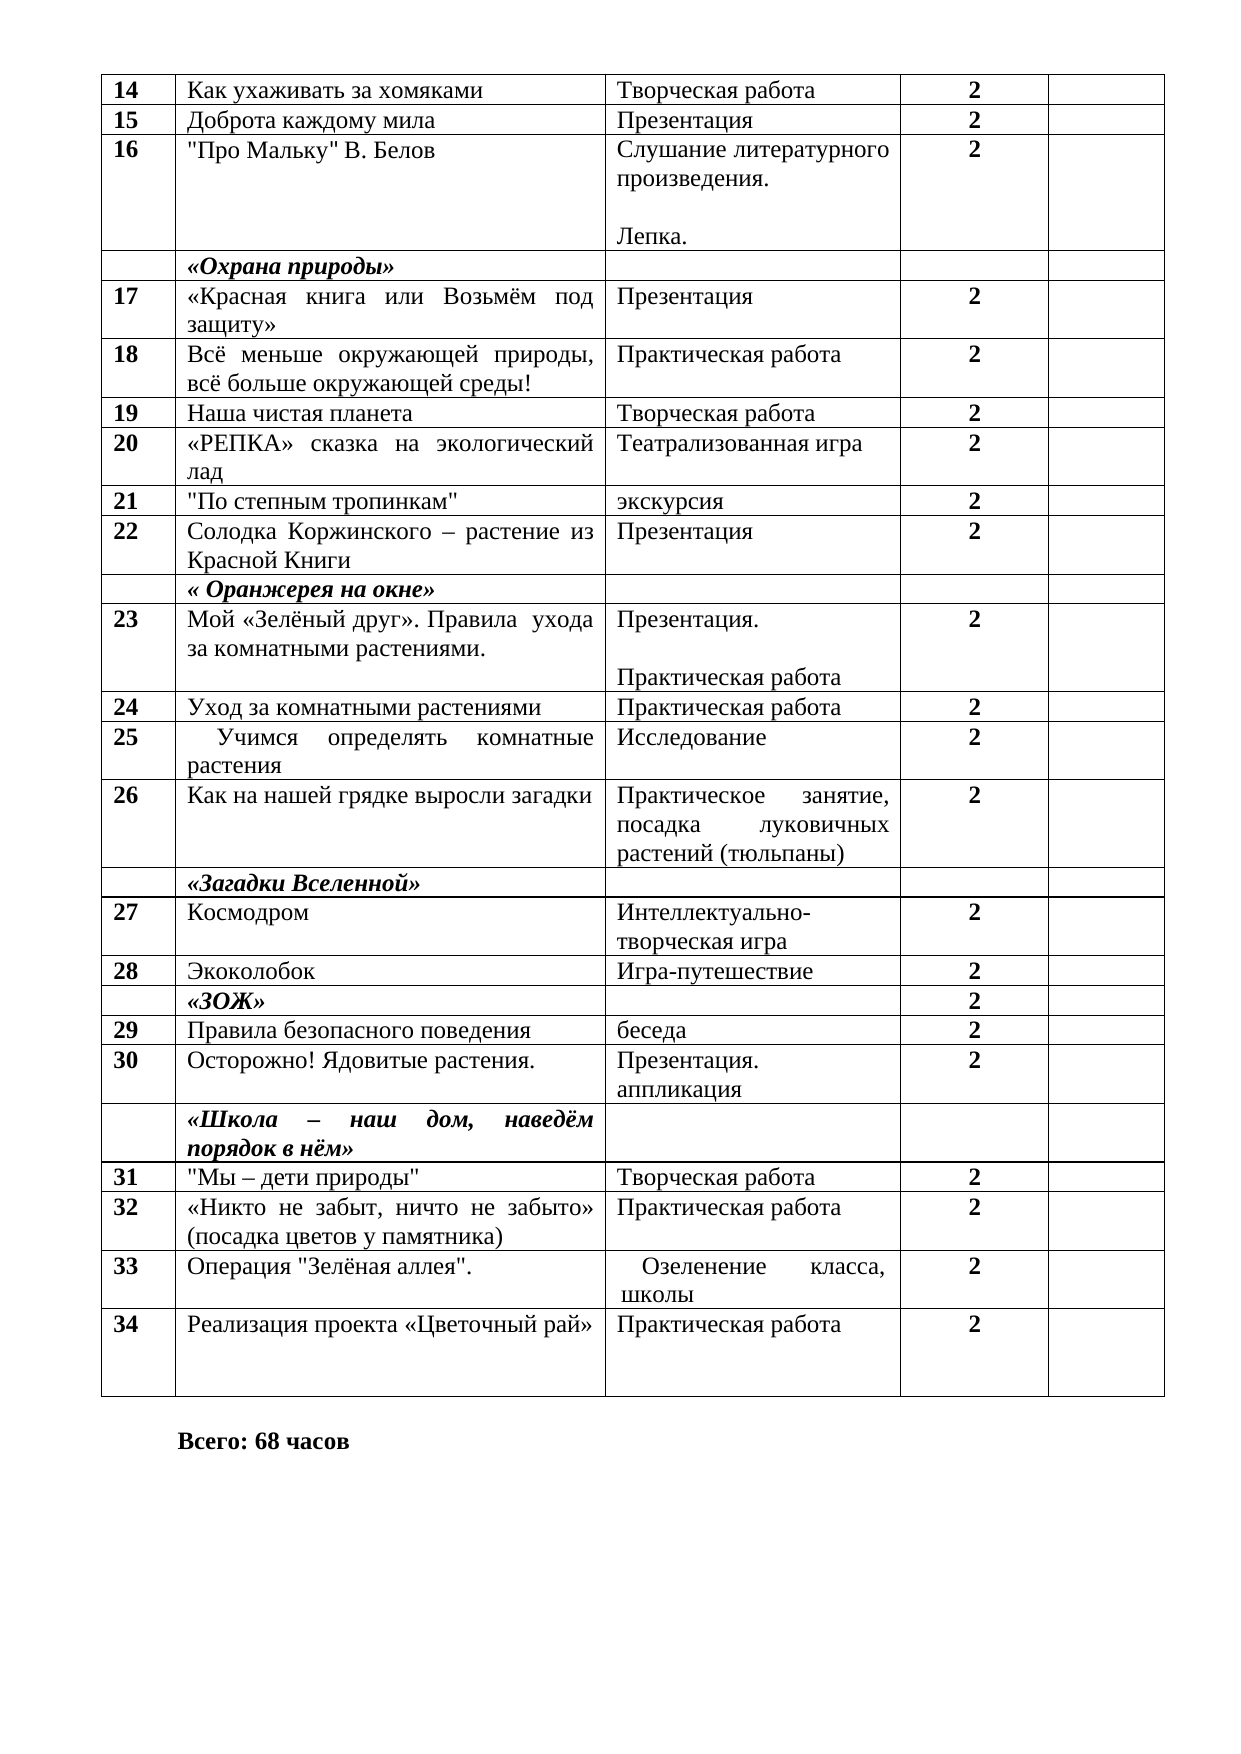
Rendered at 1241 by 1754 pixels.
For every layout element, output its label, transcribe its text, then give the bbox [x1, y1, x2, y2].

table_cell Презентация [606, 516, 900, 573]
table_cell Интеллектуально-творческая игра [606, 898, 900, 955]
table_cell 30 [102, 1045, 175, 1103]
table_cell «Никто не забыт, ничто не забыто» (посадка цветов у памятника) [176, 1192, 605, 1250]
table_cell « Оранжерея на окне» [176, 575, 605, 603]
table_cell [1049, 281, 1164, 338]
table_cell [1049, 105, 1164, 133]
table_cell [1049, 1192, 1164, 1250]
table_cell Презентация. аппликация [606, 1045, 900, 1103]
table_cell Солодка Коржинского – растение из Красной Книги [176, 516, 605, 573]
table_cell Космодром [176, 898, 605, 955]
table_cell 2 [901, 692, 1048, 721]
table_cell [1049, 575, 1164, 603]
table_cell [1049, 692, 1164, 721]
table_cell 27 [102, 898, 175, 955]
table_cell Как на нашей грядке выросли загадки [176, 780, 605, 867]
table_cell Практическая работа [606, 1192, 900, 1250]
table_cell 2 [901, 1309, 1048, 1396]
table_cell [901, 251, 1048, 280]
table_cell 2 [901, 516, 1048, 573]
table_cell "Мы – дети природы" [176, 1163, 605, 1191]
table_cell 34 [102, 1309, 175, 1396]
table_cell «ЗОЖ» [176, 986, 605, 1014]
table_cell 26 [102, 780, 175, 867]
table_cell Презентация. Практическая работа [606, 604, 900, 691]
table_cell 15 [102, 105, 175, 133]
table_cell Наша чистая планета [176, 398, 605, 427]
table_cell [606, 868, 900, 896]
table_cell [1049, 1016, 1164, 1044]
table_cell Реализация проекта «Цветочный рай» [176, 1309, 605, 1396]
table_cell 2 [901, 1251, 1048, 1308]
table_cell [102, 575, 175, 603]
table_cell Всё меньше окружающей природы, всё больше окружающей среды! [176, 339, 605, 397]
table_cell [901, 868, 1048, 896]
table_cell [1049, 339, 1164, 397]
table_cell 16 [102, 135, 175, 250]
table_cell [1049, 251, 1164, 280]
table_cell [1049, 486, 1164, 515]
table_cell 2 [901, 428, 1048, 485]
table_cell Мой «Зелёный друг». Правила ухода за комнатными растениями. [176, 604, 605, 691]
table_cell [606, 986, 900, 1014]
table_cell 2 [901, 1192, 1048, 1250]
table_cell Учимся определять комнатные растения [176, 722, 605, 779]
table_cell Театрализованная игра [606, 428, 900, 485]
table_cell [1049, 898, 1164, 955]
table_cell Презентация [606, 105, 900, 133]
table_cell «РЕПКА» сказка на экологический лад [176, 428, 605, 485]
table_cell экскурсия [606, 486, 900, 515]
table_cell 2 [901, 1016, 1048, 1044]
table_cell 23 [102, 604, 175, 691]
text Всего: 68 часов [177, 1426, 1063, 1455]
table_cell Озеленение класса, школы [606, 1251, 900, 1308]
table_cell 2 [901, 986, 1048, 1014]
table_cell 2 [901, 105, 1048, 133]
table_cell [1049, 722, 1164, 779]
table_cell «Красная книга или Возьмём под защиту» [176, 281, 605, 338]
table_cell Практическая работа [606, 339, 900, 397]
table_cell Правила безопасного поведения [176, 1016, 605, 1044]
table_cell 21 [102, 486, 175, 515]
table_cell [1049, 780, 1164, 867]
table_cell [1049, 1163, 1164, 1191]
table_cell Практическая работа [606, 1309, 900, 1396]
table_cell Игра-путешествие [606, 956, 900, 985]
table_cell Операция "Зелёная аллея". [176, 1251, 605, 1308]
table_cell [606, 1104, 900, 1161]
table_cell [1049, 398, 1164, 427]
table_cell 2 [901, 75, 1048, 104]
table_cell 2 [901, 956, 1048, 985]
table_cell 2 [901, 898, 1048, 955]
table_cell 24 [102, 692, 175, 721]
table_cell 2 [901, 722, 1048, 779]
table_cell 2 [901, 604, 1048, 691]
table_cell [102, 986, 175, 1014]
table_cell 31 [102, 1163, 175, 1191]
table_cell 25 [102, 722, 175, 779]
table_cell 28 [102, 956, 175, 985]
table_cell [102, 1104, 175, 1161]
table_cell [1049, 1251, 1164, 1308]
table_cell [1049, 516, 1164, 573]
table_cell Как ухаживать за хомяками [176, 75, 605, 104]
table_cell [1049, 1104, 1164, 1161]
table_cell 2 [901, 398, 1048, 427]
table_cell [1049, 1309, 1164, 1396]
table_cell [102, 251, 175, 280]
table_cell «Загадки Вселенной» [176, 868, 605, 896]
table_cell 2 [901, 1163, 1048, 1191]
table_cell 20 [102, 428, 175, 485]
table_cell [1049, 956, 1164, 985]
table_cell беседа [606, 1016, 900, 1044]
table_cell Исследование [606, 722, 900, 779]
table_cell Творческая работа [606, 75, 900, 104]
table_cell 19 [102, 398, 175, 427]
table_cell Слушание литературного произведения. Лепка. [606, 135, 900, 250]
table_cell 2 [901, 486, 1048, 515]
table_cell [1049, 1045, 1164, 1103]
table_cell 33 [102, 1251, 175, 1308]
table_cell 2 [901, 339, 1048, 397]
table_cell [1049, 135, 1164, 250]
table_cell Осторожно! Ядовитые растения. [176, 1045, 605, 1103]
table_cell 2 [901, 1045, 1048, 1103]
table_cell «Школа – наш дом, наведём порядок в нём» [176, 1104, 605, 1161]
table_cell 14 [102, 75, 175, 104]
table_cell Творческая работа [606, 1163, 900, 1191]
table_cell [1049, 75, 1164, 104]
table_cell Творческая работа [606, 398, 900, 427]
table_cell 32 [102, 1192, 175, 1250]
table_cell «Охрана природы» [176, 251, 605, 280]
table_cell [1049, 868, 1164, 896]
table_cell [1049, 604, 1164, 691]
table_cell Практическая работа [606, 692, 900, 721]
table_cell "Про Мальку" В. Белов [176, 135, 605, 250]
table_cell 2 [901, 780, 1048, 867]
table_cell [1049, 428, 1164, 485]
table_cell [1049, 986, 1164, 1014]
table_cell [901, 575, 1048, 603]
table_cell Презентация [606, 281, 900, 338]
table_cell 18 [102, 339, 175, 397]
table_cell Доброта каждому мила [176, 105, 605, 133]
table_cell [102, 868, 175, 896]
table_cell "По степным тропинкам" [176, 486, 605, 515]
table_cell 17 [102, 281, 175, 338]
table_cell Уход за комнатными растениями [176, 692, 605, 721]
table_cell [606, 251, 900, 280]
table_cell 29 [102, 1016, 175, 1044]
table_cell 22 [102, 516, 175, 573]
table_cell 2 [901, 281, 1048, 338]
table_cell 2 [901, 135, 1048, 250]
table_cell [606, 575, 900, 603]
table_cell Экоколобок [176, 956, 605, 985]
table_cell [901, 1104, 1048, 1161]
table_cell Практическое занятие, посадка луковичных растений (тюльпаны) [606, 780, 900, 867]
